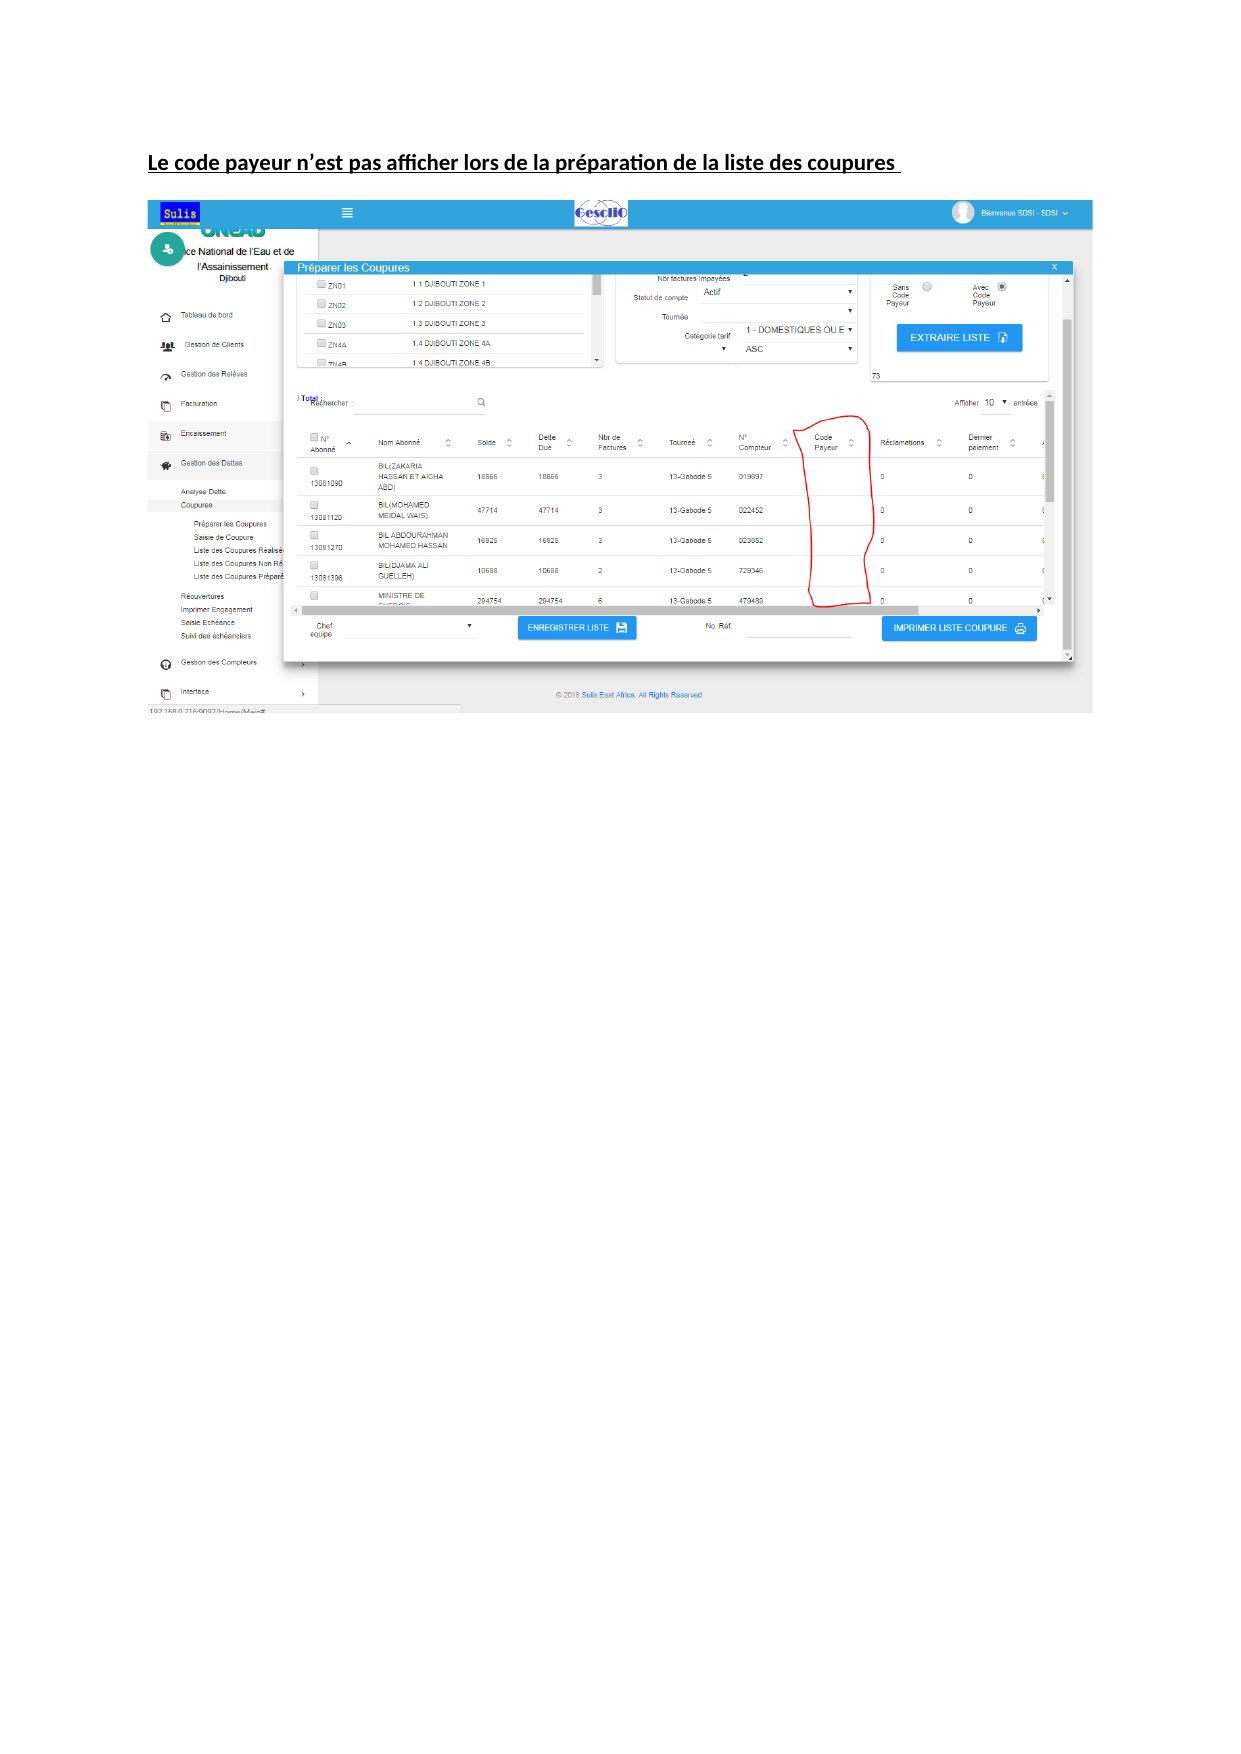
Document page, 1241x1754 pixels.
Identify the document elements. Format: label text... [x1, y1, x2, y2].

picture [147, 200, 1093, 713]
text Le code payeur n’est pas afficher lors de la préparation de la liste des coupures [148, 148, 1093, 176]
